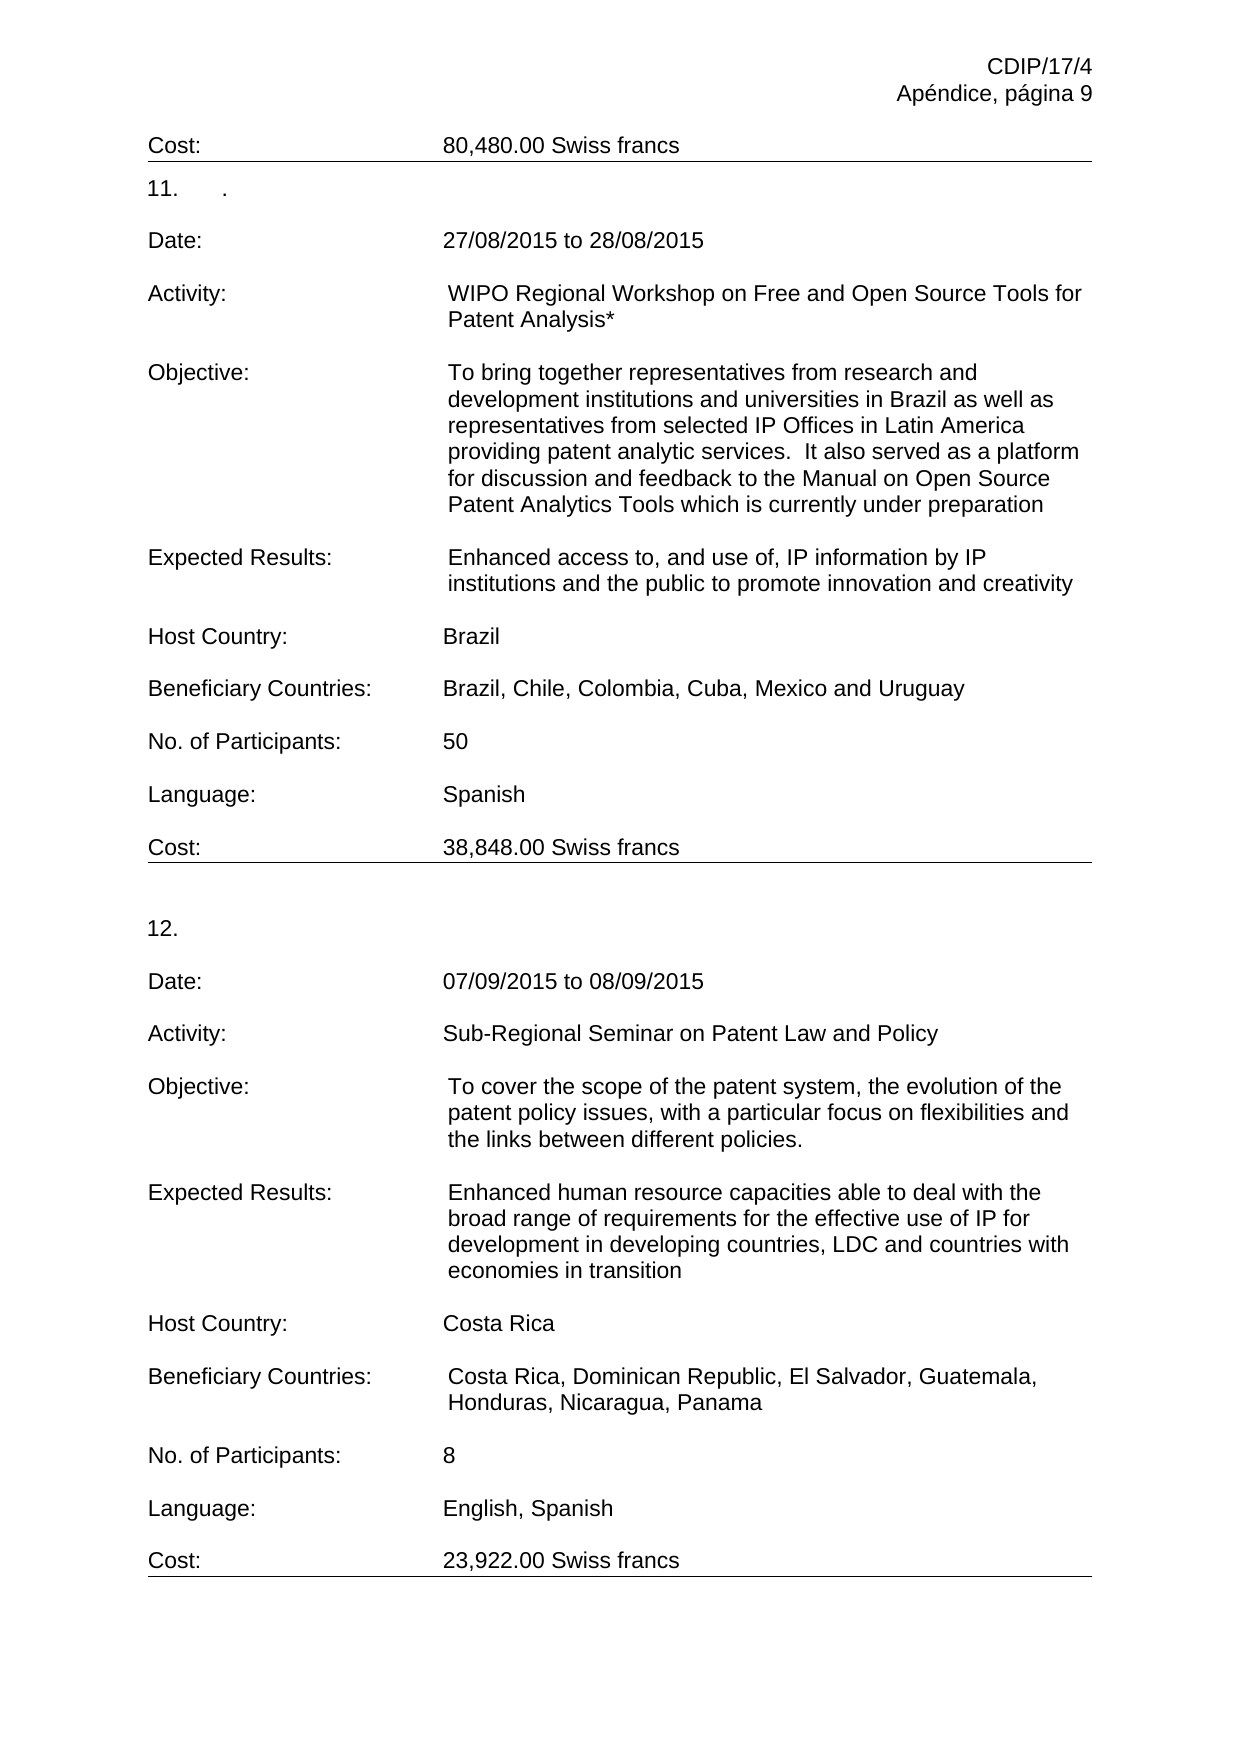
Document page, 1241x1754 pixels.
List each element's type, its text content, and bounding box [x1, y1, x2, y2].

text Cost: 38,848.00 Swiss francs [148, 833, 1092, 862]
text Cost: 23,922.00 Swiss francs [148, 1547, 1092, 1576]
text No. of Participants: 8 [148, 1442, 1092, 1468]
text Expected Results: Enhanced human resource capacities able to deal with the broad range of requirements for the effective use of IP for development in developing countries, LDC and countries with economies in transition [148, 1178, 1092, 1284]
text Host Country: Costa Rica [148, 1310, 1092, 1337]
text Expected Results: Enhanced access to, and use of, IP information by IP institutions and the public to promote innovation and creativity [148, 544, 1092, 596]
list . [147, 175, 1092, 201]
text Host Country: Brazil [148, 623, 1092, 649]
text Cost: 80,480.00 Swiss francs [148, 132, 1092, 161]
text Language: Spanish [148, 781, 1092, 807]
text Language: English, Spanish [148, 1495, 1092, 1521]
text Activity: Sub-Regional Seminar on Patent Law and Policy [148, 1020, 1092, 1047]
text Beneficiary Countries: Brazil, Chile, Colombia, Cuba, Mexico and Uruguay [148, 675, 1092, 702]
text Objective: To cover the scope of the patent system, the evolution of the patent policy issues, with a particular focus on flexibilities and the links between different policies. [148, 1073, 1092, 1152]
text Beneficiary Countries: Costa Rica, Dominican Republic, El Salvador, Guatemala, Honduras, Nicaragua, Panama [148, 1363, 1092, 1416]
text Activity: WIPO Regional Workshop on Free and Open Source Tools for Patent Analysis* [148, 280, 1092, 333]
text Objective: To bring together representatives from research and development institutions and universities in Brazil as well as representatives from selected IP Offices in Latin America providing patent analytic services. It also served as a platform for discussion and feedback to the Manual on Open Source Patent Analytics Tools which is currently under preparation [148, 359, 1092, 517]
text Date: 07/09/2015 to 08/09/2015 [148, 968, 1092, 994]
text No. of Participants: 50 [148, 728, 1092, 754]
text Date: 27/08/2015 to 28/08/2015 [148, 227, 1092, 254]
